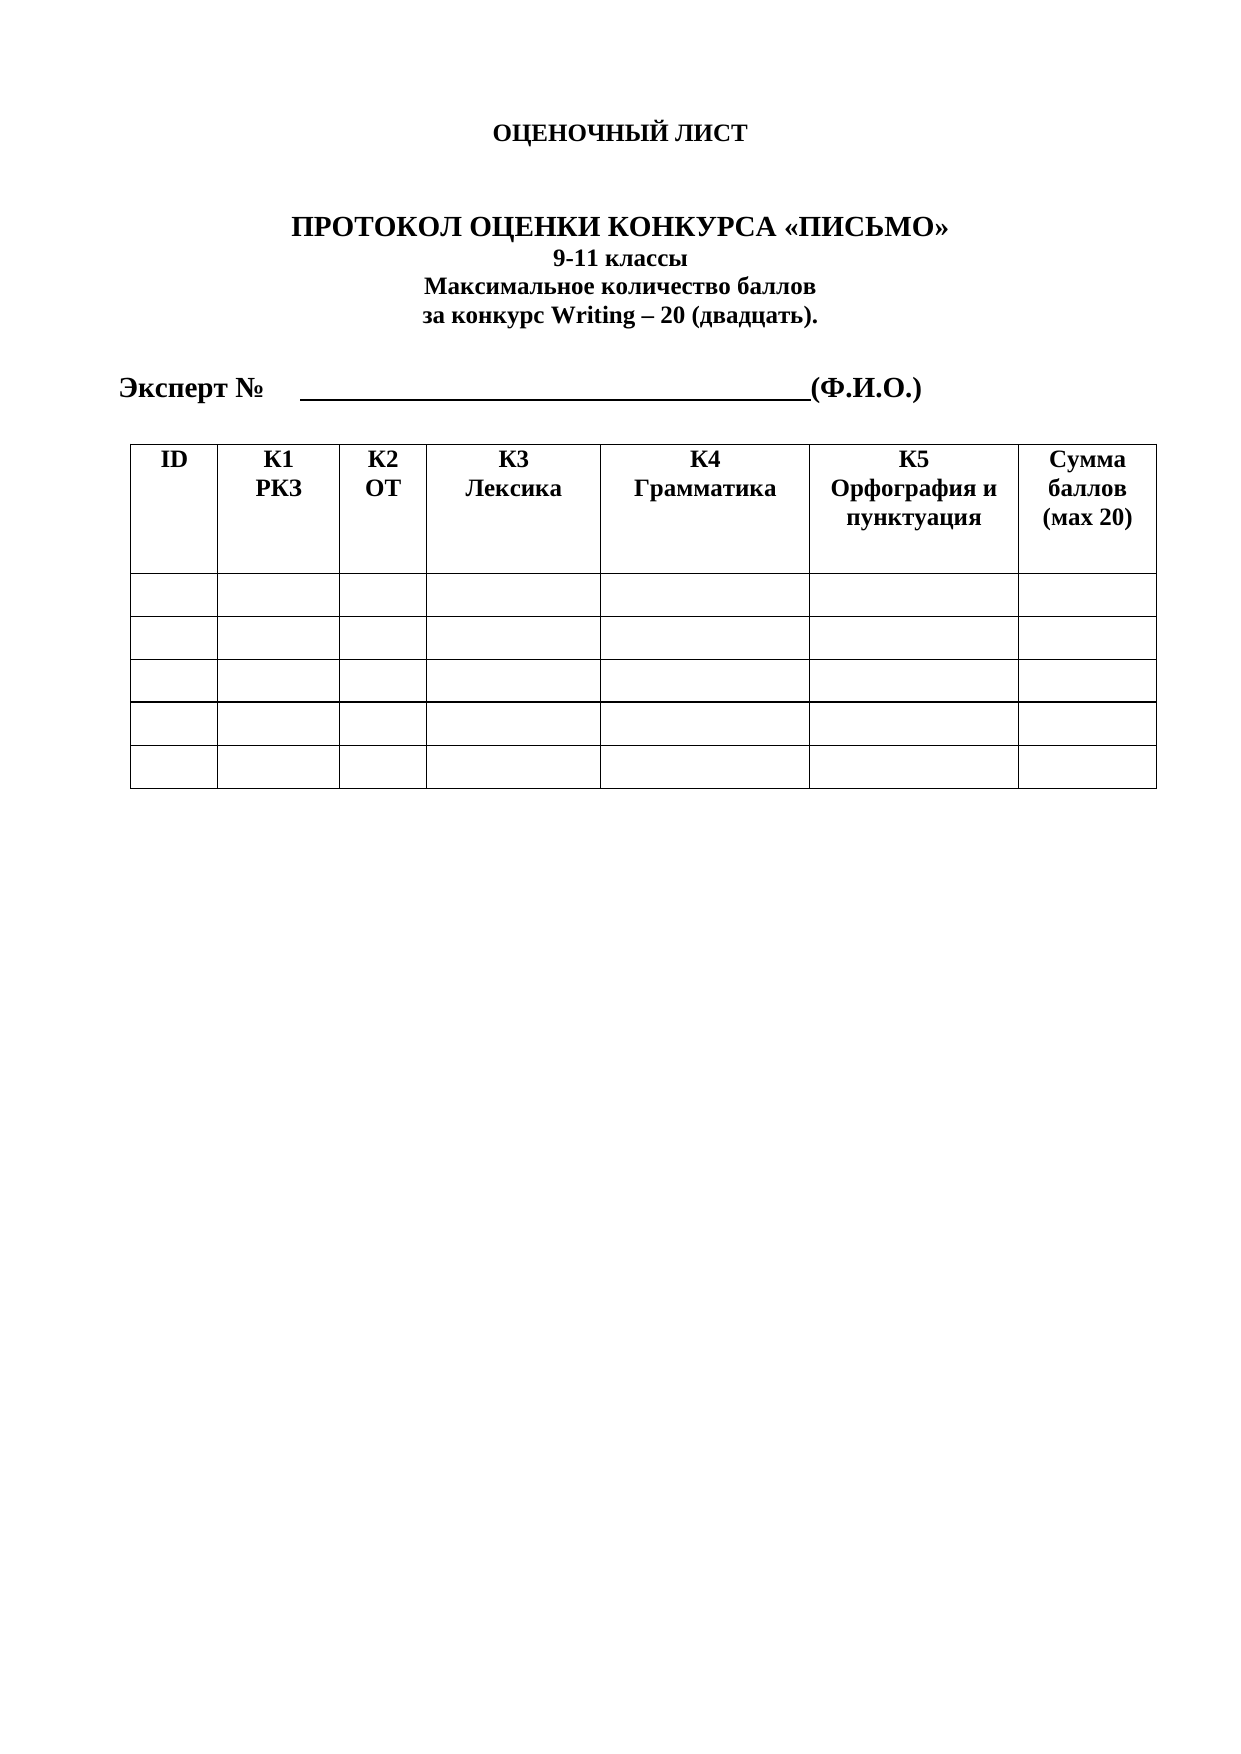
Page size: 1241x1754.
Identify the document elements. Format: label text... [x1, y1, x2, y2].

table_cell [340, 574, 426, 616]
table_cell [601, 703, 809, 744]
table_cell [218, 746, 339, 788]
text 9-11 классы [118, 243, 1122, 271]
table_cell [1019, 746, 1156, 788]
text Максимальное количество баллов [118, 271, 1122, 300]
table_cell [218, 574, 339, 616]
table_header К2 ОТ [340, 445, 426, 573]
table_cell [131, 746, 217, 788]
table_cell [1019, 703, 1156, 744]
table_header К3 Лексика [427, 445, 600, 573]
table_cell [218, 660, 339, 701]
table_header К1 РКЗ [218, 445, 339, 573]
table_cell [427, 617, 600, 659]
table_cell [601, 617, 809, 659]
table_cell [810, 660, 1018, 701]
table_cell [601, 746, 809, 788]
table_cell [1019, 660, 1156, 701]
table_cell [340, 660, 426, 701]
text ОЦЕНОЧНЫЙ ЛИСТ [118, 118, 1122, 147]
table_cell [810, 574, 1018, 616]
table_cell [810, 746, 1018, 788]
table_cell [131, 574, 217, 616]
table_header Сумма баллов (мах 20) [1019, 445, 1156, 573]
table_cell [810, 617, 1018, 659]
subtitle ПРОТОКОЛ ОЦЕНКИ КОНКУРСА «ПИСЬМО» [118, 209, 1122, 243]
table_cell [810, 703, 1018, 744]
subtitle Эксперт № (Ф.И.О.) [118, 370, 1121, 404]
table_header ID [131, 445, 217, 573]
table_cell [340, 746, 426, 788]
table_cell [218, 703, 339, 744]
table_cell [1019, 574, 1156, 616]
table_cell [427, 703, 600, 744]
table_cell [601, 574, 809, 616]
table_cell [131, 660, 217, 701]
table_cell [1019, 617, 1156, 659]
table_cell [601, 660, 809, 701]
table_cell [340, 703, 426, 744]
table_cell [218, 617, 339, 659]
text за конкурс Writing – 20 (двадцать). [118, 300, 1122, 329]
table_cell [427, 746, 600, 788]
table_header К4 Грамматика [601, 445, 809, 573]
table_cell [340, 617, 426, 659]
table_cell [427, 574, 600, 616]
table_header К5 Орфография и пунктуация [810, 445, 1018, 573]
table_cell [131, 703, 217, 744]
table_cell [131, 617, 217, 659]
table_cell [427, 660, 600, 701]
